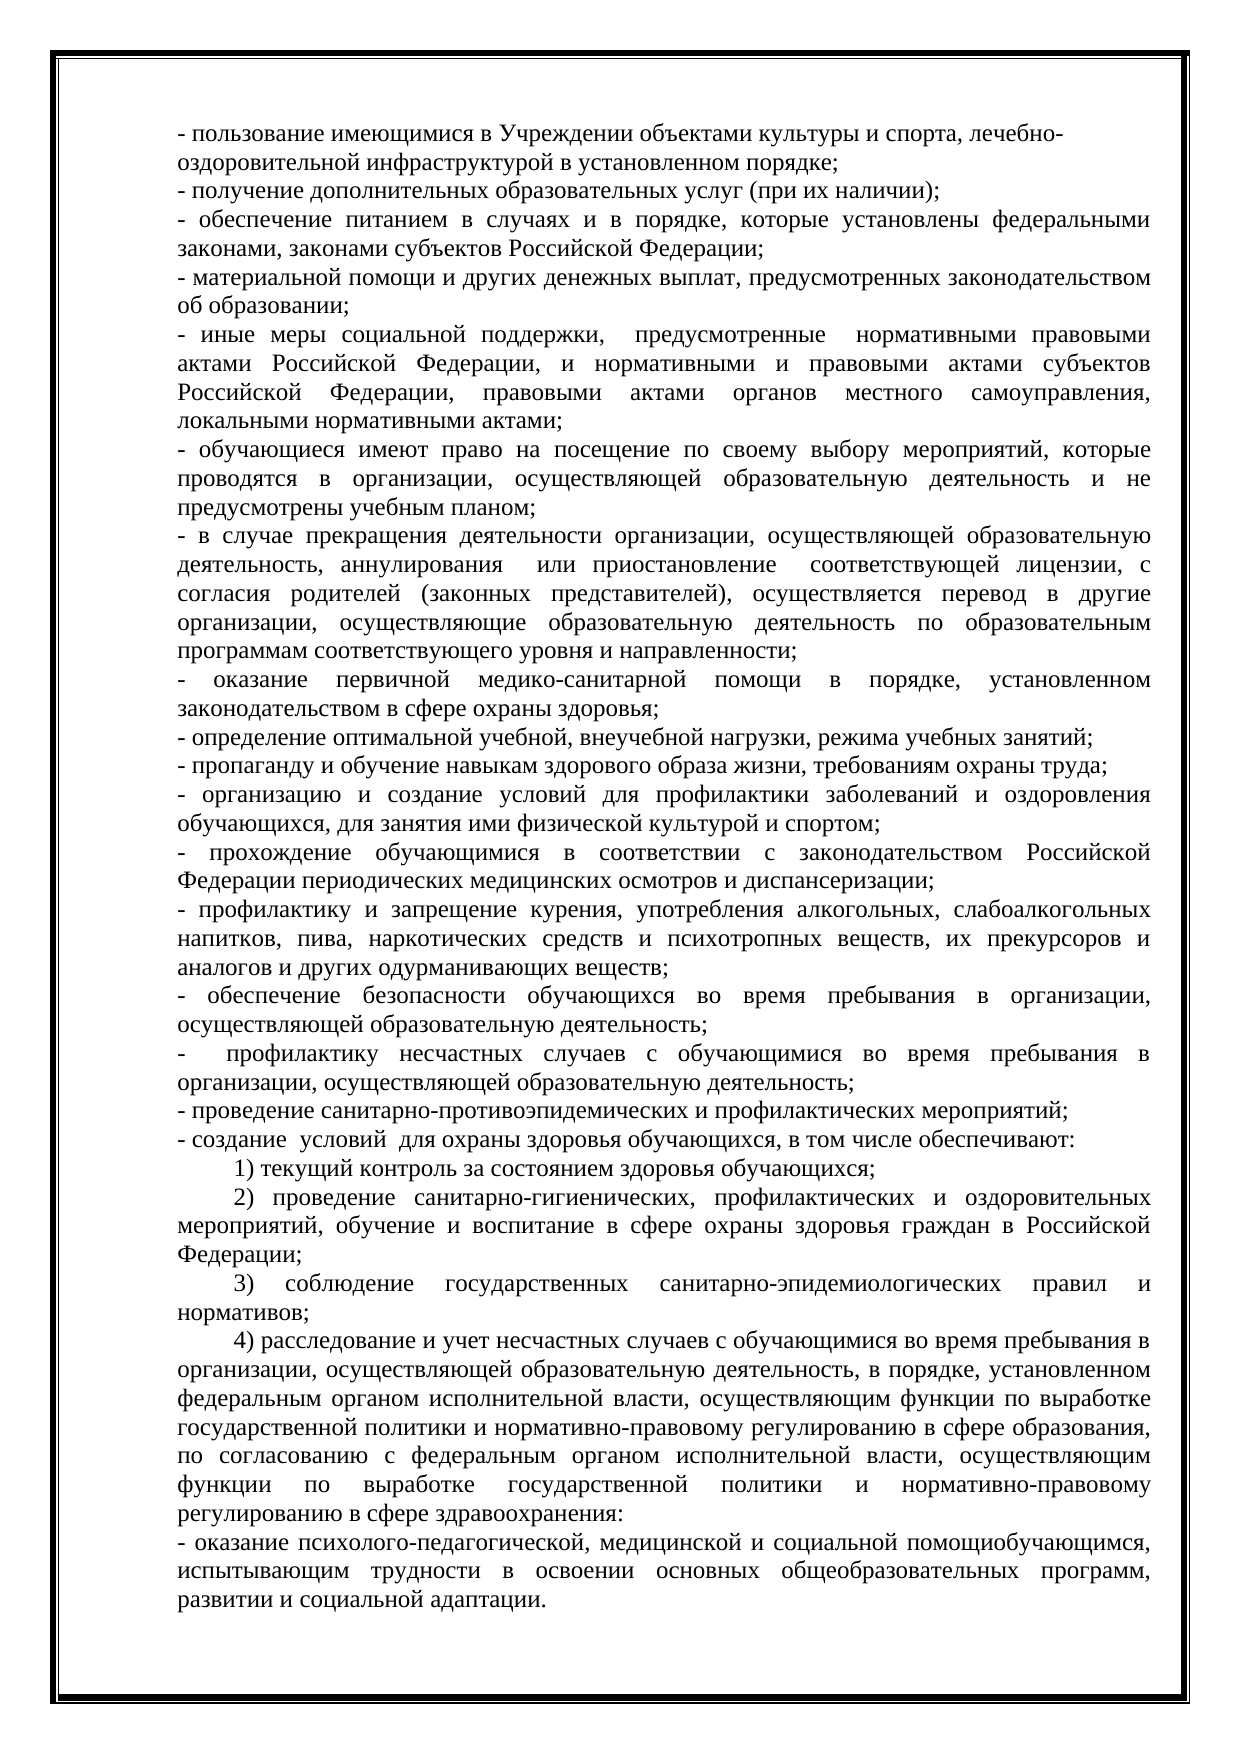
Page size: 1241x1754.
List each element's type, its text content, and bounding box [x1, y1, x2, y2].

text - оказание первичной медико-санитарной помощи в порядке, установленном законодательством в сфере охраны здоровья; [177, 664, 1152, 722]
text оздоровительной инфраструктурой в установленном порядке; [177, 147, 1152, 176]
text 4) расследование и учет несчастных случаев с обучающимися во время пребывания в организации, осуществляющей образовательную деятельность, в порядке, установленном федеральным органом исполнительной власти, осуществляющим функции по выработке государственной политики и нормативно-правовому регулированию в сфере образования, по согласованию с федеральным органом исполнительной власти, осуществляющим функции по выработке государственной политики и нормативно-правовому регулированию в сфере здравоохранения: [177, 1326, 1152, 1527]
text 2) проведение санитарно-гигиенических, профилактических и оздоровительных мероприятий, обучение и воспитание в сфере охраны здоровья граждан в Российской Федерации; [177, 1182, 1152, 1268]
text - обучающиеся имеют право на посещение по своему выбору мероприятий, которые проводятся в организации, осуществляющей образовательную деятельность и не предусмотрены учебным планом; [177, 434, 1152, 521]
text - проведение санитарно-противоэпидемических и профилактических мероприятий; [177, 1096, 1152, 1124]
text - в случае прекращения деятельности организации, осуществляющей образовательную деятельность, аннулирования или приостановление соответствующей лицензии, с согласия родителей (законных представителей), осуществляется перевод в другие организации, осуществляющие образовательную деятельность по образовательным программам соответствующего уровня и направленности; [177, 521, 1152, 664]
text - материальной помощи и других денежных выплат, предусмотренных законодательством об образовании; [177, 262, 1152, 319]
text - обеспечение безопасности обучающихся во время пребывания в организации, осуществляющей образовательную деятельность; [177, 981, 1152, 1038]
text - обеспечение питанием в случаях и в порядке, которые установлены федеральными законами, законами субъектов Российской Федерации; [177, 204, 1152, 262]
text - оказание психолого-педагогической, медицинской и социальной помощиобучающимся, испытывающим трудности в освоении основных общеобразовательных программ, развитии и социальной адаптации. [177, 1527, 1152, 1613]
text - пользование имеющимися в Учреждении объектами культуры и спорта, лечебно- [177, 118, 1152, 147]
text 1) текущий контроль за состоянием здоровья обучающихся; [177, 1153, 1152, 1182]
text - прохождение обучающимися в соответствии с законодательством Российской Федерации периодических медицинских осмотров и диспансеризации; [177, 837, 1152, 894]
text 3) соблюдение государственных санитарно-эпидемиологических правил и нормативов; [177, 1268, 1152, 1326]
text - получение дополнительных образовательных услуг (при их наличии); [177, 176, 1152, 204]
text - иные меры социальной поддержки, предусмотренные нормативными правовыми актами Российской Федерации, и нормативными и правовыми актами субъектов Российской Федерации, правовыми актами органов местного самоуправления, локальными нормативными актами; [177, 319, 1152, 434]
text - пропаганду и обучение навыкам здорового образа жизни, требованиям охраны труда; [177, 751, 1152, 779]
text - профилактику и запрещение курения, употребления алкогольных, слабоалкогольных напитков, пива, наркотических средств и психотропных веществ, их прекурсоров и аналогов и других одурманивающих веществ; [177, 894, 1152, 981]
text - определение оптимальной учебной, внеучебной нагрузки, режима учебных занятий; [177, 722, 1152, 751]
text - создание условий для охраны здоровья обучающихся, в том числе обеспечивают: [177, 1124, 1152, 1153]
text - организацию и создание условий для профилактики заболеваний и оздоровления обучающихся, для занятия ими физической культурой и спортом; [177, 779, 1152, 837]
text - профилактику несчастных случаев с обучающимися во время пребывания в организации, осуществляющей образовательную деятельность; [177, 1038, 1152, 1096]
